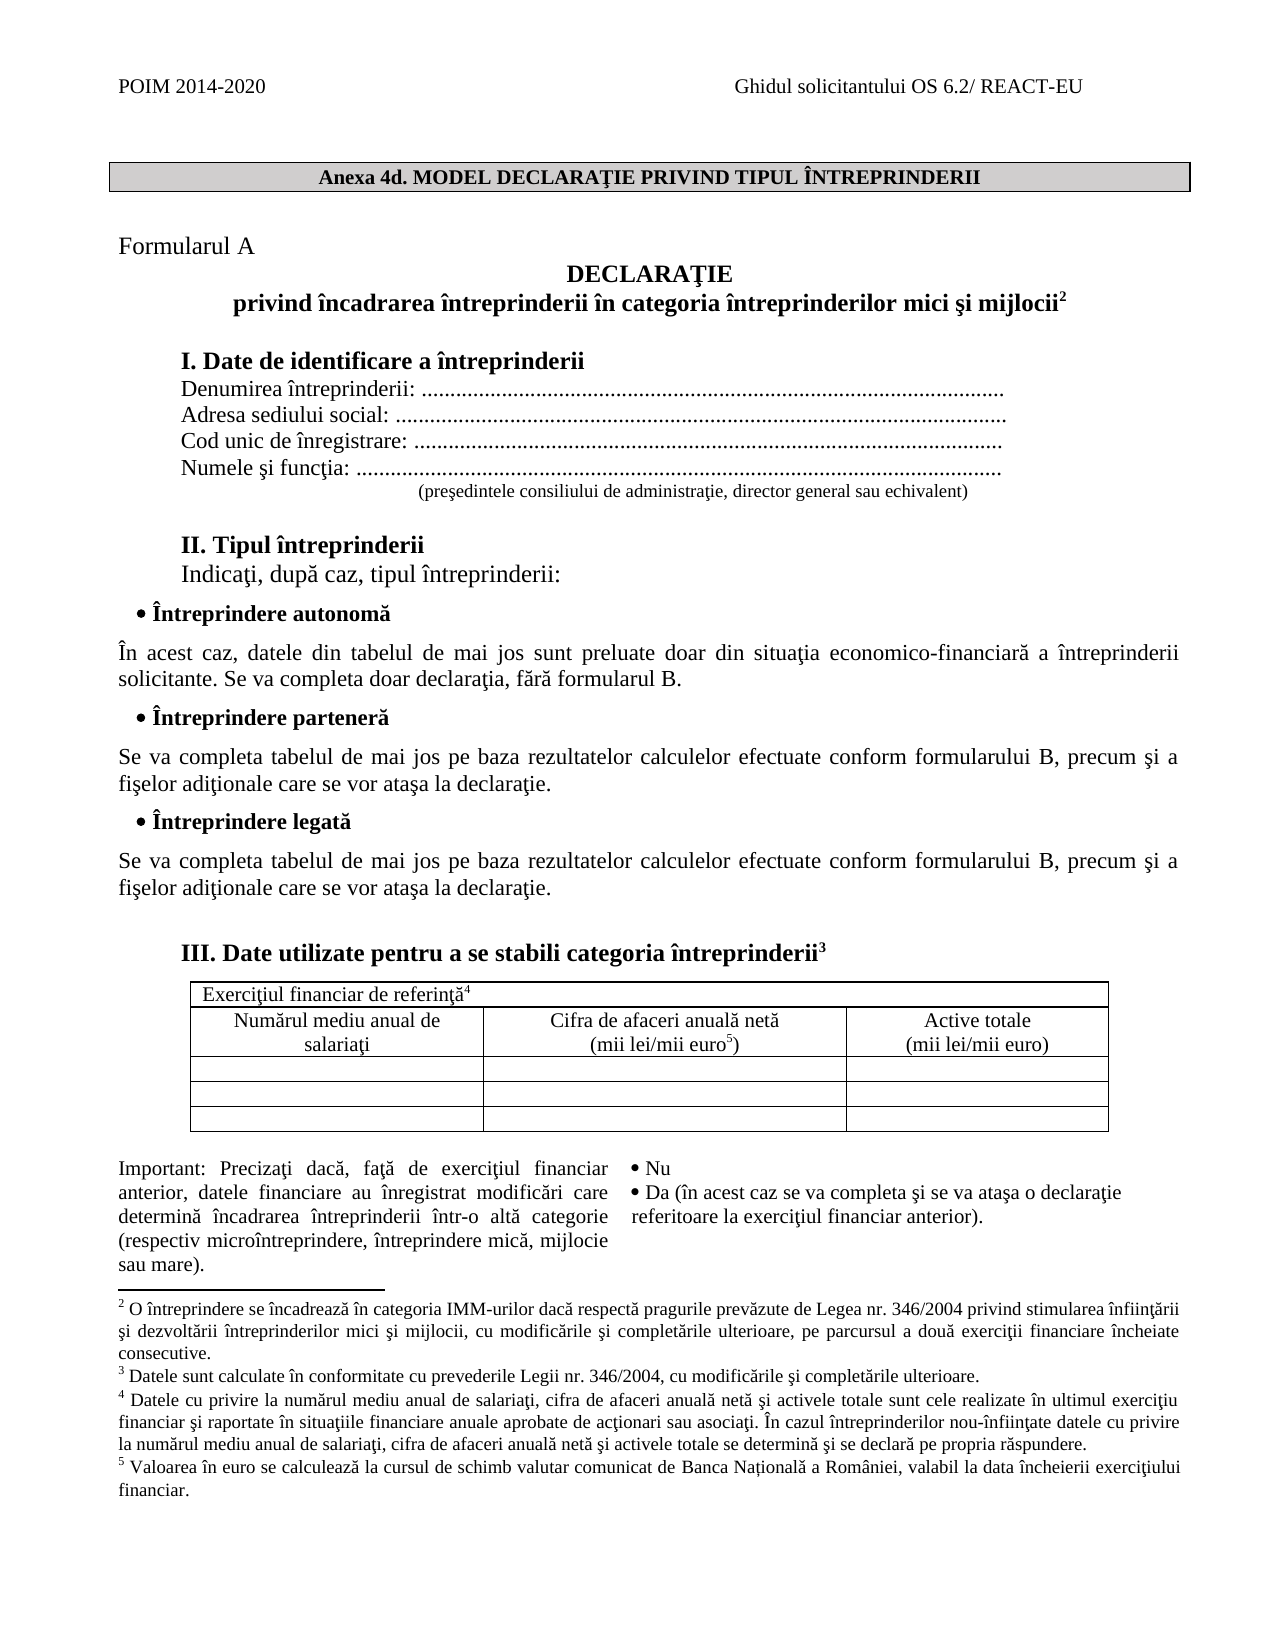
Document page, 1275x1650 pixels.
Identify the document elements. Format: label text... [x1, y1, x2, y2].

text (preşedintele consiliului de administraţie, director general sau echivalent) [118, 480, 1181, 502]
table_cell [847, 1082, 1108, 1106]
table_cell [484, 1082, 846, 1106]
table_cell [191, 1057, 483, 1081]
table_cell [484, 1107, 846, 1131]
text Se va completa tabelul de mai jos pe baza rezultatelor calculelor efectuate conform formularului B, precum şi a fişelor adiţionale care se vor ataşa la declaraţie. [118, 847, 1181, 900]
text Se va completa tabelul de mai jos pe baza rezultatelor calculelor efectuate conform formularului B, precum şi a fişelor adiţionale care se vor ataşa la declaraţie. [118, 743, 1181, 796]
table_cell Active totale (mii lei/mii euro) [847, 1008, 1108, 1056]
table_cell [191, 1107, 483, 1131]
table_cell [484, 1057, 846, 1081]
text Numele şi funcţia: ................................................................................................................. [118, 454, 1181, 480]
text Adresa sediului social: ........................................................................................................... [118, 401, 1181, 427]
text Denumirea întreprinderii: ...................................................................................................... [118, 374, 1181, 401]
text Întreprindere parteneră [118, 704, 1181, 731]
table_cell [847, 1057, 1108, 1081]
text privind încadrarea întreprinderii în categoria întreprinderilor mici şi mijlocii [118, 288, 1181, 317]
text Întreprindere autonomă [118, 600, 1181, 627]
text Cod unic de înregistrare: ....................................................................................................... [118, 427, 1181, 454]
text Întreprindere legată [118, 808, 1181, 835]
text III. Date utilizate pentru a se stabili categoria întreprinderii [118, 938, 1181, 967]
table_header Important: Precizaţi dacă, faţă de exerciţiul financiar anterior, datele financiare au înregistrat modificări care determină încadrarea întreprinderii într-o altă categorie (respectiv microîntreprindere, întreprindere mică, mijlocie sau mare). [107, 1156, 620, 1276]
table_cell Numărul mediu anual de salariaţi [191, 1008, 483, 1056]
table_header Exerciţiul financiar de referinţă [191, 983, 1108, 1006]
text DECLARAŢIE [118, 259, 1181, 288]
table_header Nu Da (în acest caz se va completa şi se va ataşa o declaraţie referitoare la exerciţiul financiar anterior). [620, 1156, 1133, 1276]
table_cell Cifra de afaceri anuală netă (mii lei/mii euro) [484, 1008, 846, 1056]
table_cell [847, 1107, 1108, 1131]
table_cell [191, 1082, 483, 1106]
text În acest caz, datele din tabelul de mai jos sunt preluate doar din situaţia economico-financiară a întreprinderii solicitante. Se va completa doar declaraţia, fără formularul B. [118, 639, 1181, 692]
text Anexa 4d. MODEL DECLARAŢIE PRIVIND TIPUL ÎNTREPRINDERII [110, 163, 1189, 191]
text Indicaţi, după caz, tipul întreprinderii: [118, 559, 1181, 588]
text Formularul A [118, 231, 1181, 259]
text I. Date de identificare a întreprinderii [118, 346, 1181, 374]
text II. Tipul întreprinderii [118, 530, 1181, 559]
